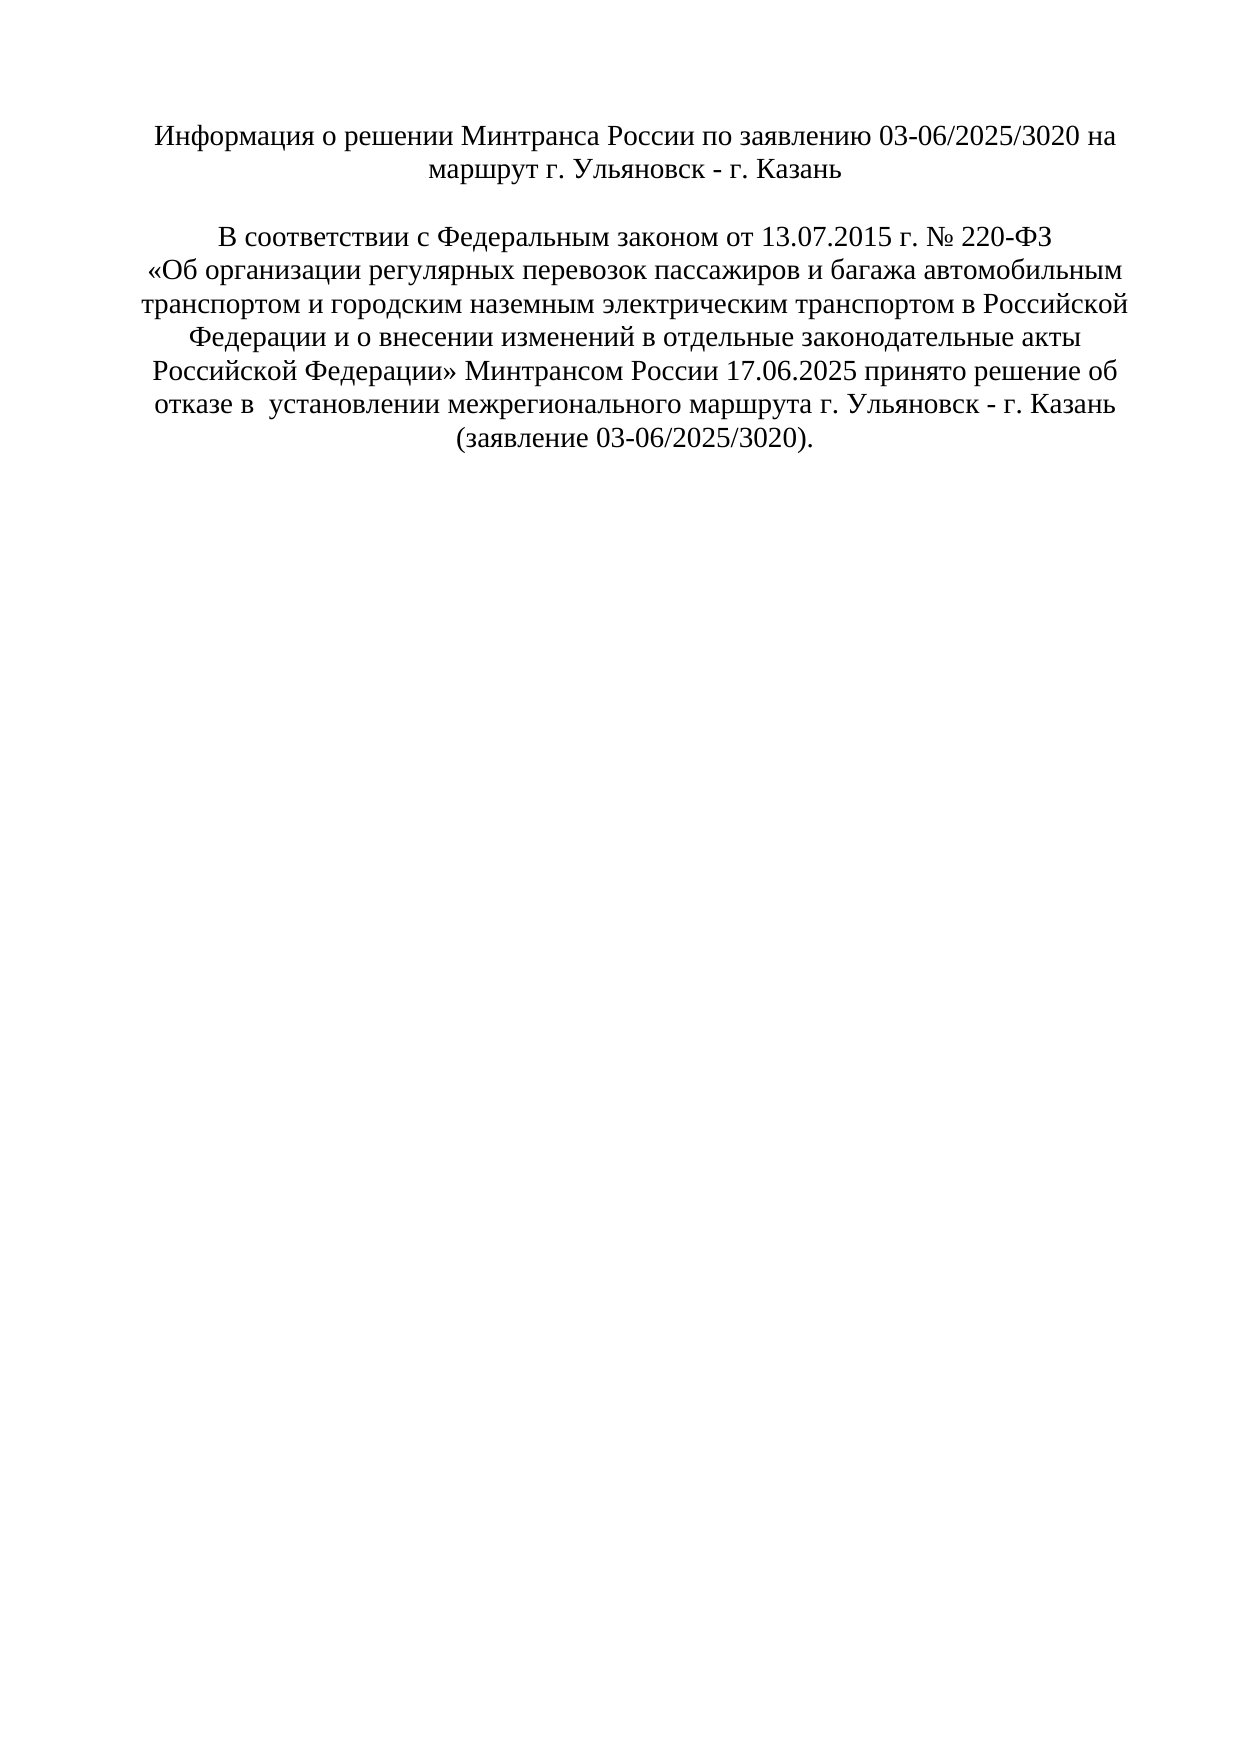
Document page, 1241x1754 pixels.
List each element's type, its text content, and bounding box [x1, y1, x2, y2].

text Информация о решении Минтранса России по заявлению 03-06/2025/3020 на маршрут г. Ульяновск - г. Казань [118, 118, 1152, 185]
text В соответствии с Федеральным законом от 13.07.2015 г. № 220-ФЗ «Об организации регулярных перевозок пассажиров и багажа автомобильным транспортом и городским наземным электрическим транспортом в Российской Федерации и о внесении изменений в отдельные законодательные акты Российской Федерации» Минтрансом России 17.06.2025 принято решение об отказе в установлении межрегионального маршрута г. Ульяновск - г. Казань (заявление 03-06/2025/3020). [118, 219, 1152, 453]
